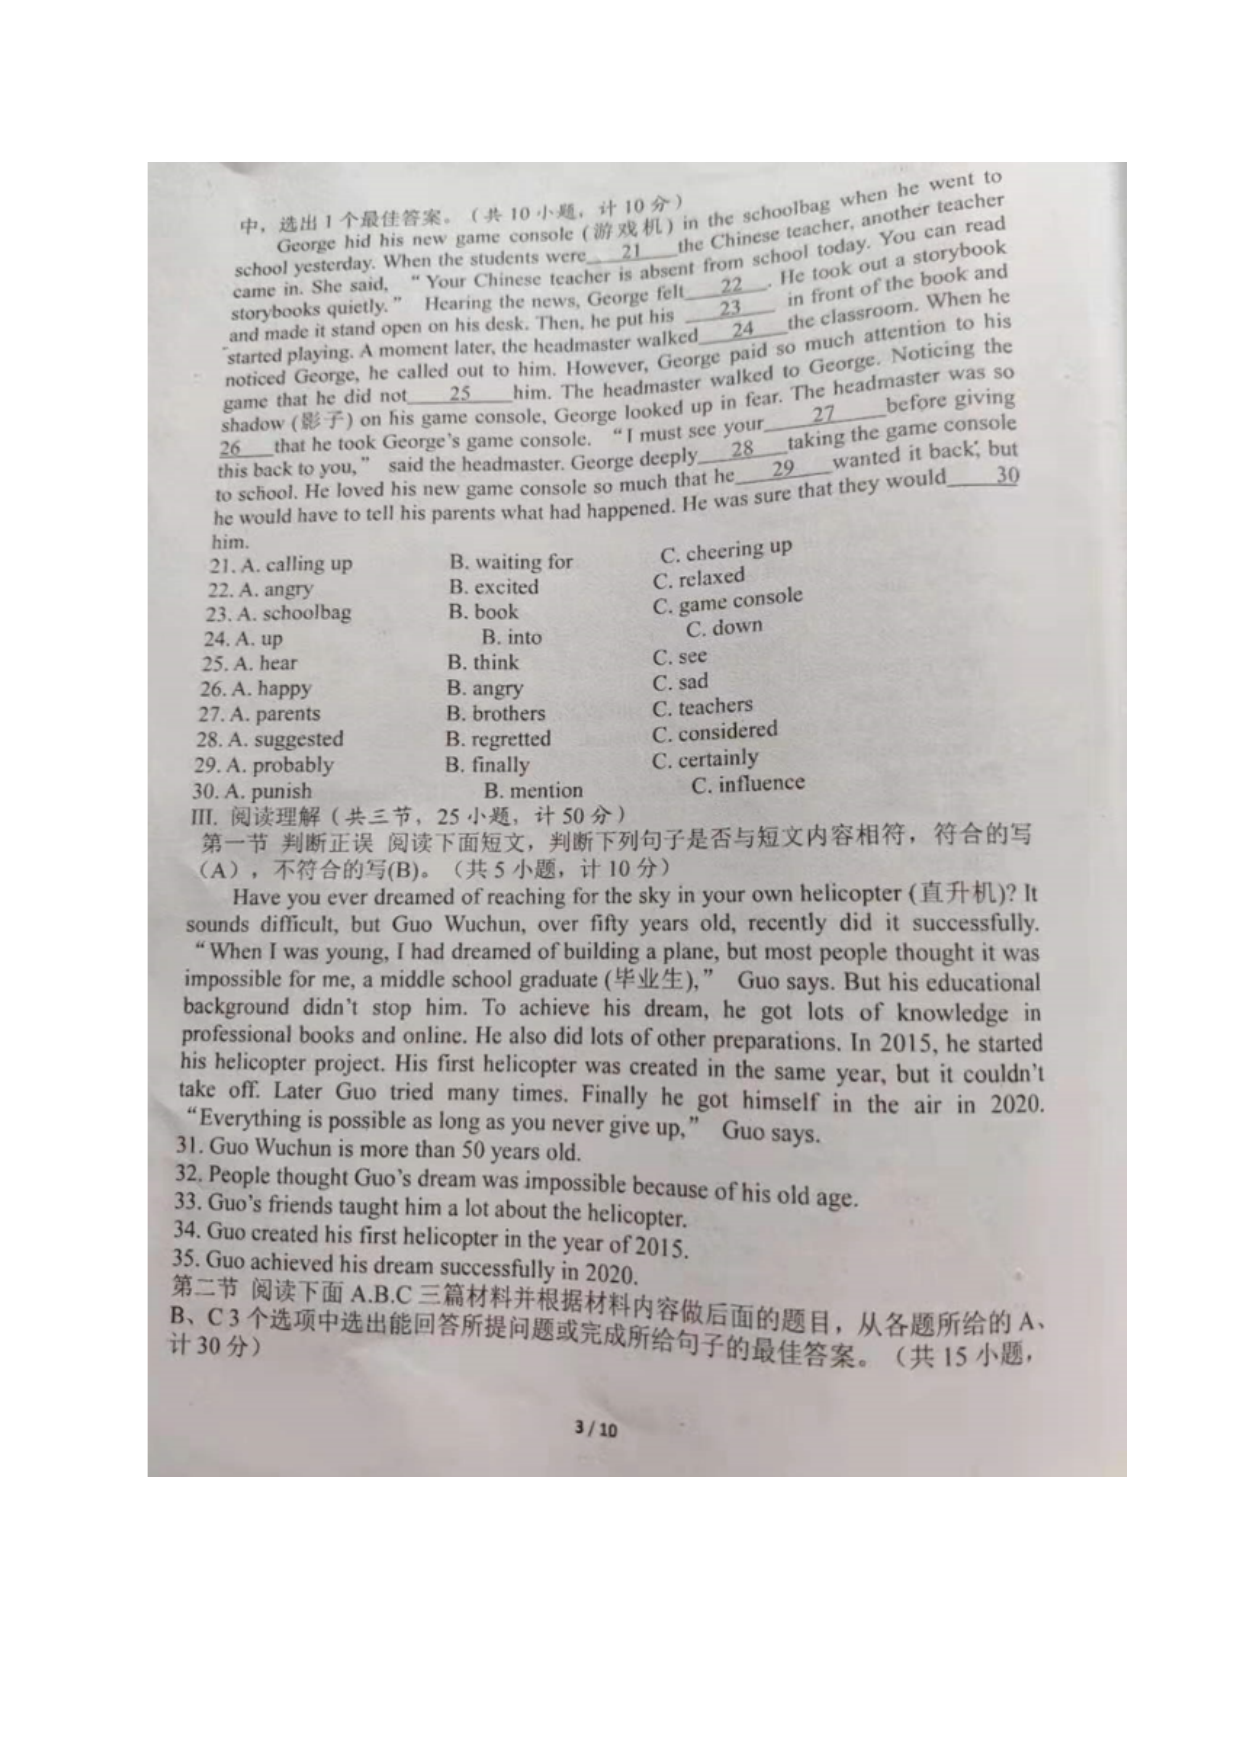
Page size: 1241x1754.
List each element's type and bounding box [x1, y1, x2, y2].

picture [147, 162, 1127, 1477]
